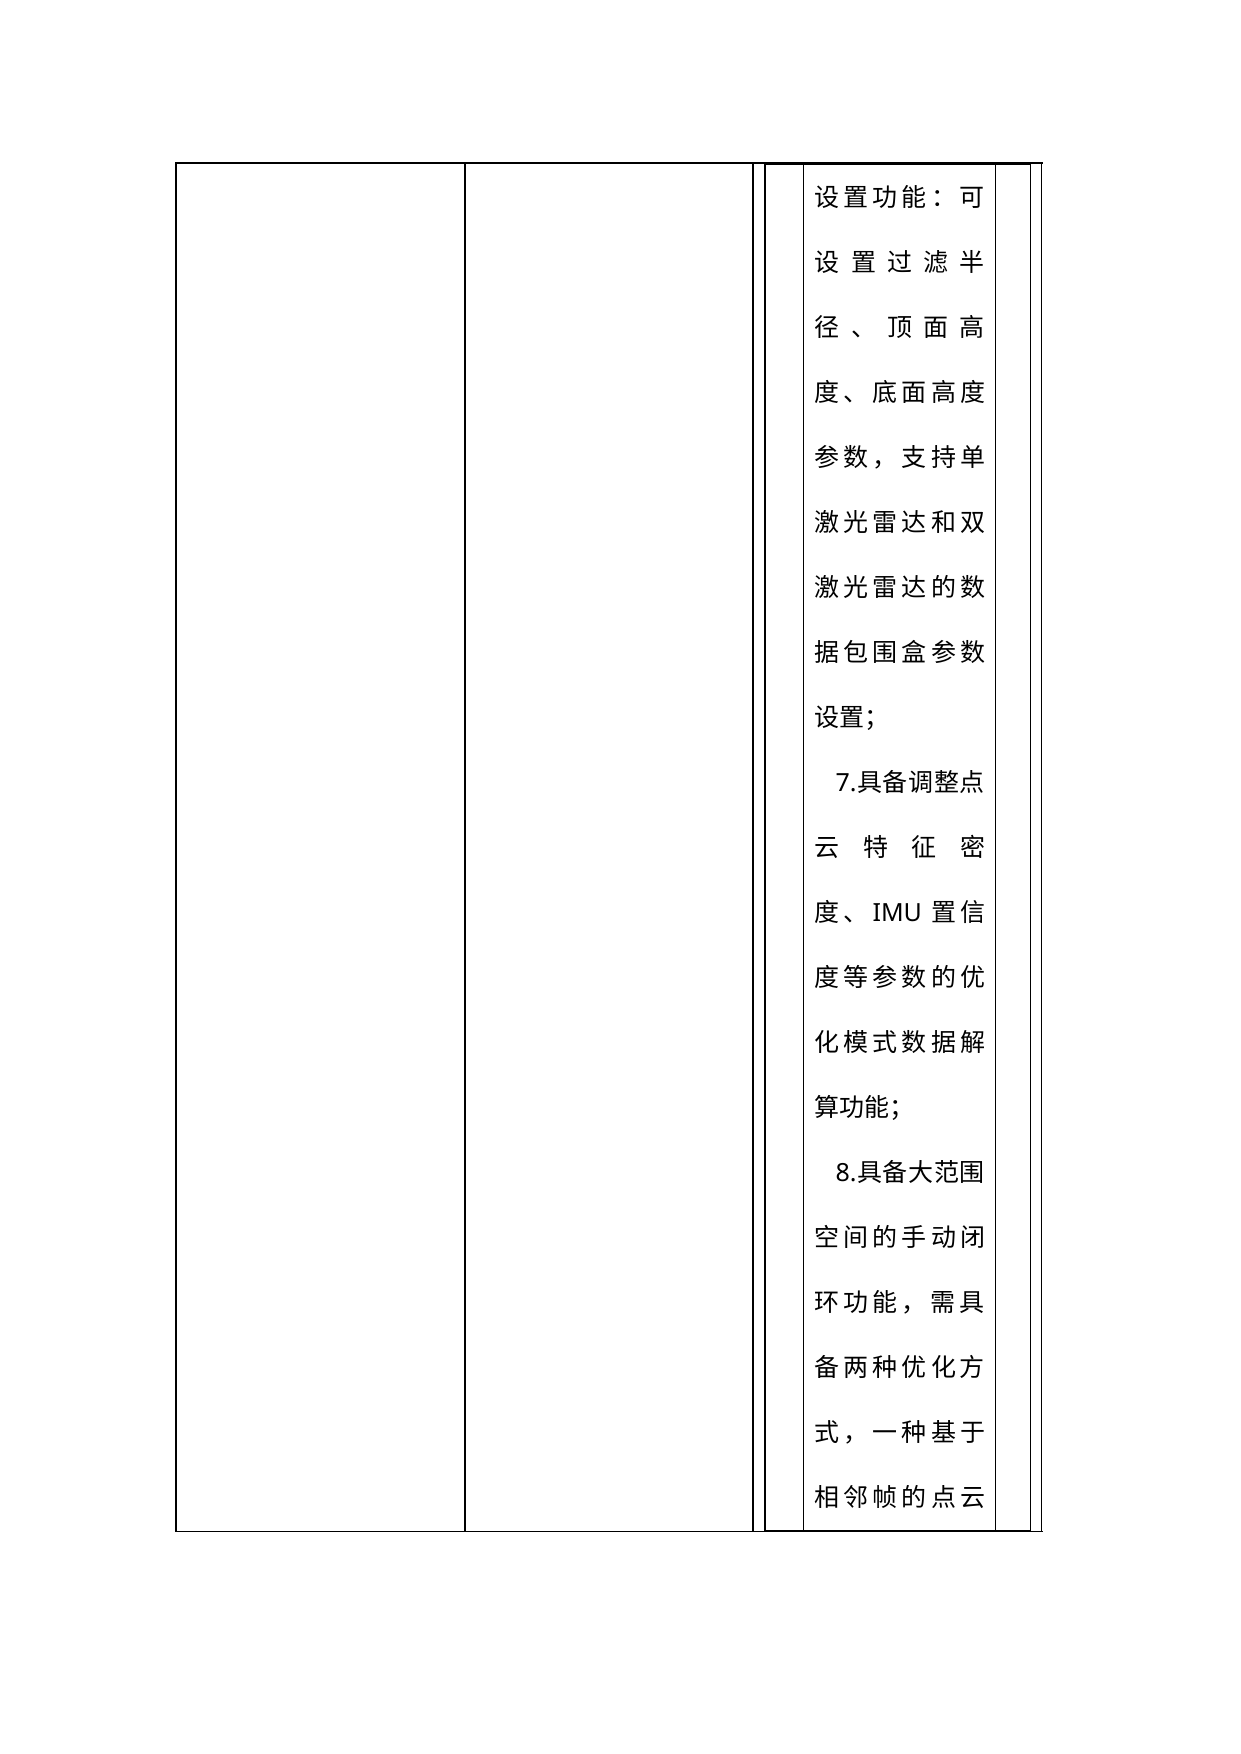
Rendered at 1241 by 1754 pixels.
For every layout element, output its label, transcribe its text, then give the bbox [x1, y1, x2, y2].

table_cell [766, 165, 803, 1530]
table_cell [754, 164, 764, 1531]
table_cell 1 [177, 164, 464, 1531]
table_cell [996, 165, 1030, 1530]
table_cell [1031, 164, 1041, 1531]
table_cell [804, 165, 995, 1530]
table_cell [466, 164, 752, 1531]
